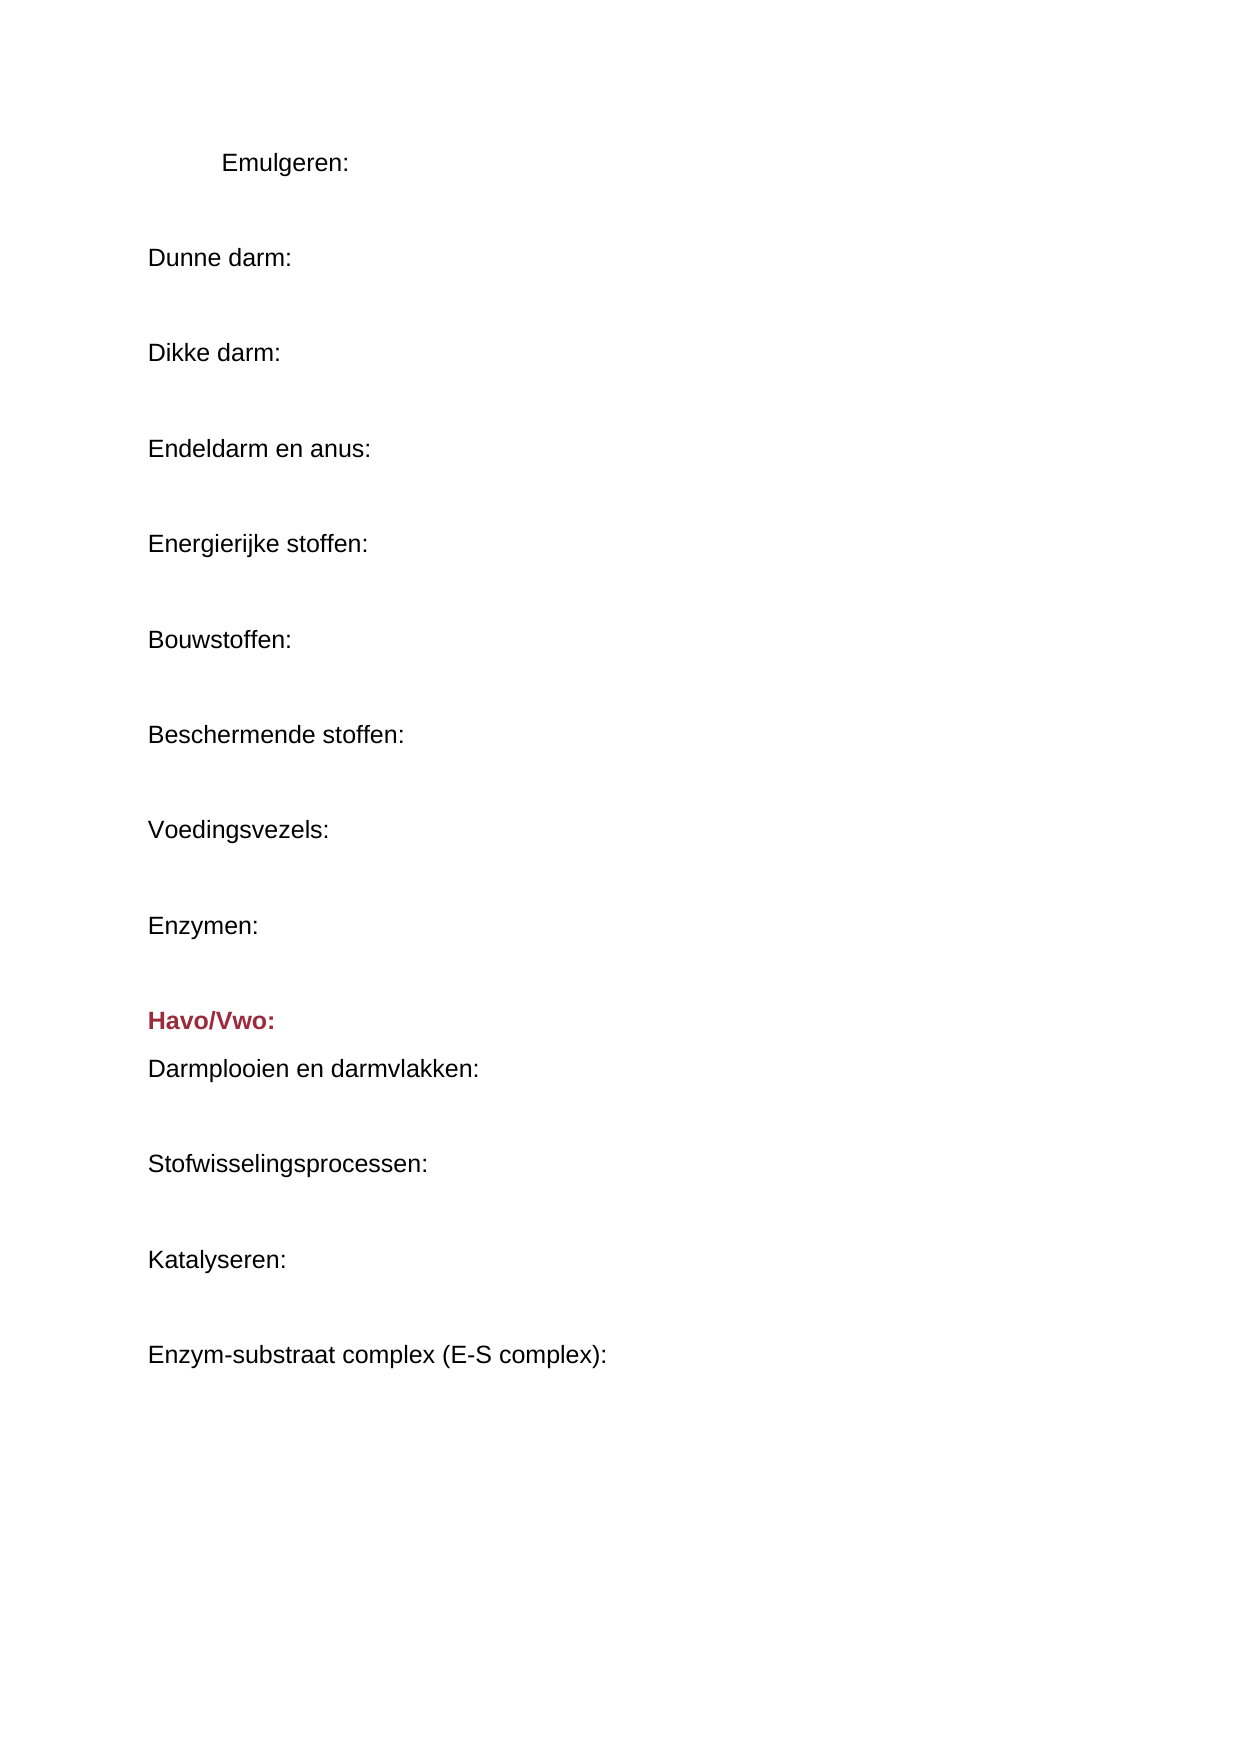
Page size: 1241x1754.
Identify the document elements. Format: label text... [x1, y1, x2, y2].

text Enzym-substraat complex (E-S complex): [148, 1340, 1093, 1369]
text Stofwisselingsprocessen: [148, 1149, 1093, 1178]
text Emulgeren: [148, 148, 1093, 176]
text Voedingsvezels: [148, 816, 1093, 844]
text Endeldarm en anus: [148, 434, 1093, 463]
text Beschermende stoffen: [148, 720, 1093, 749]
text Dunne darm: [148, 243, 1093, 272]
text Enzymen: [148, 911, 1093, 940]
text Bouwstoffen: [148, 625, 1093, 653]
text Energierijke stoffen: [148, 529, 1093, 558]
text Darmplooien en darmvlakken: [148, 1054, 1093, 1083]
text Katalyseren: [148, 1245, 1093, 1274]
text Dikke darm: [148, 338, 1093, 367]
text Havo/Vwo: [148, 1006, 1093, 1035]
